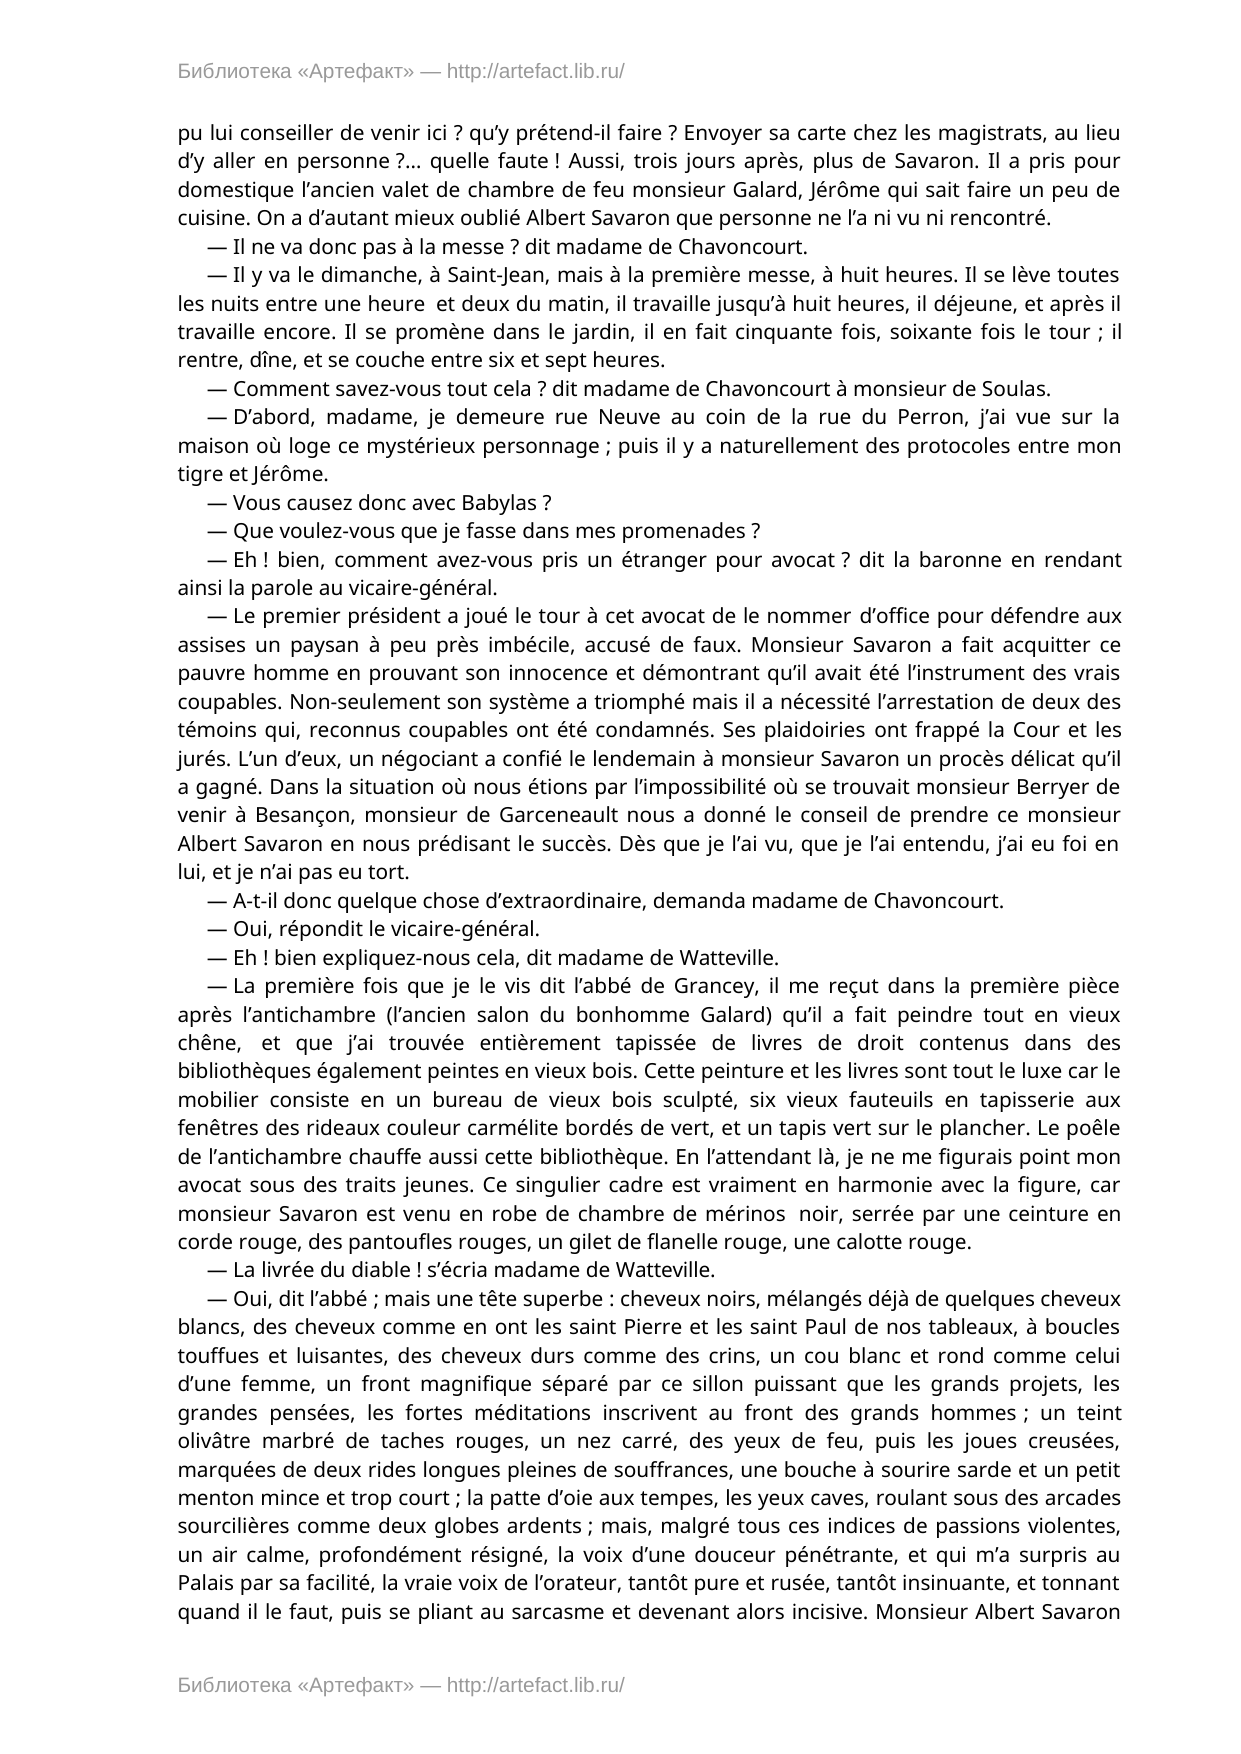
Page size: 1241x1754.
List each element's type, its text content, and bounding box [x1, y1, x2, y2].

text — A-t-il donc quelque chose d’extraordinaire, demanda madame de Chavoncourt. [177, 886, 1122, 914]
text — Le premier président a joué le tour à cet avocat de le nommer d’office pour défendre aux assises un paysan à peu près imbécile, accusé de faux. Monsieur Savaron a fait acquitter ce pauvre homme en prouvant son innocence et démontrant qu’il avait été l’instrument des vrais coupables. Non-seulement son système a triomphé mais il a nécessité l’arrestation de deux des témoins qui, reconnus coupables ont été condamnés. Ses plaidoiries ont frappé la Cour et les jurés. L’un d’eux, un négociant a confié le lendemain à monsieur Savaron un procès délicat qu’il a gagné. Dans la situation où nous étions par l’impossibilité où se trouvait monsieur Berryer de venir à Besançon, monsieur de Garceneault nous a donné le conseil de prendre ce monsieur Albert Savaron en nous prédisant le succès. Dès que je l’ai vu, que je l’ai entendu, j’ai eu foi en lui, et je n’ai pas eu tort. [177, 602, 1122, 886]
text — D’abord, madame, je demeure rue Neuve au coin de la rue du Perron, j’ai vue sur la maison où loge ce mystérieux personnage ; puis il y a naturellement des protocoles entre mon tigre et Jérôme. [177, 402, 1122, 488]
text — La livrée du diable ! s’écria madame de Watteville. [177, 1256, 1122, 1284]
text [177, 118, 1122, 232]
text — Eh ! bien, comment avez-vous pris un étranger pour avocat ? dit la baronne en rendant ainsi la parole au vicaire-général. [177, 545, 1122, 602]
text — Que voulez-vous que je fasse dans mes promenades ? [177, 516, 1122, 545]
text — Comment savez-vous tout cela ? dit madame de Chavoncourt à monsieur de Soulas. [177, 374, 1122, 402]
text — La première fois que je le vis dit l’abbé de Grancey, il me reçut dans la première pièce après l’antichambre (l’ancien salon du bonhomme Galard) qu’il a fait peindre tout en vieux chêne, et que j’ai trouvée entièrement tapissée de livres de droit contenus dans des bibliothèques également peintes en vieux bois. Cette peinture et les livres sont tout le luxe car le mobilier consiste en un bureau de vieux bois sculpté, six vieux fauteuils en tapisserie aux fenêtres des rideaux couleur carmélite bordés de vert, et un tapis vert sur le plancher. Le poêle de l’antichambre chauffe aussi cette bibliothèque. En l’attendant là, je ne me figurais point mon avocat sous des traits jeunes. Ce singulier cadre est vraiment en harmonie avec la figure, car monsieur Savaron est venu en robe de chambre de mérinos noir, serrée par une ceinture en corde rouge, des pantoufles rouges, un gilet de flanelle rouge, une calotte rouge. [177, 971, 1122, 1256]
text — Il ne va donc pas à la messe ? dit madame de Chavoncourt. [177, 232, 1122, 260]
text — Vous causez donc avec Babylas ? [177, 488, 1122, 516]
text — Eh ! bien expliquez-nous cela, dit madame de Watteville. [177, 943, 1122, 971]
text — Oui, répondit le vicaire-général. [177, 914, 1122, 943]
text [177, 1284, 1122, 1625]
text — Il y va le dimanche, à Saint-Jean, mais à la première messe, à huit heures. Il se lève toutes les nuits entre une heure et deux du matin, il travaille jusqu’à huit heures, il déjeune, et après il travaille encore. Il se promène dans le jardin, il en fait cinquante fois, soixante fois le tour ; il rentre, dîne, et se couche entre six et sept heures. [177, 260, 1122, 374]
